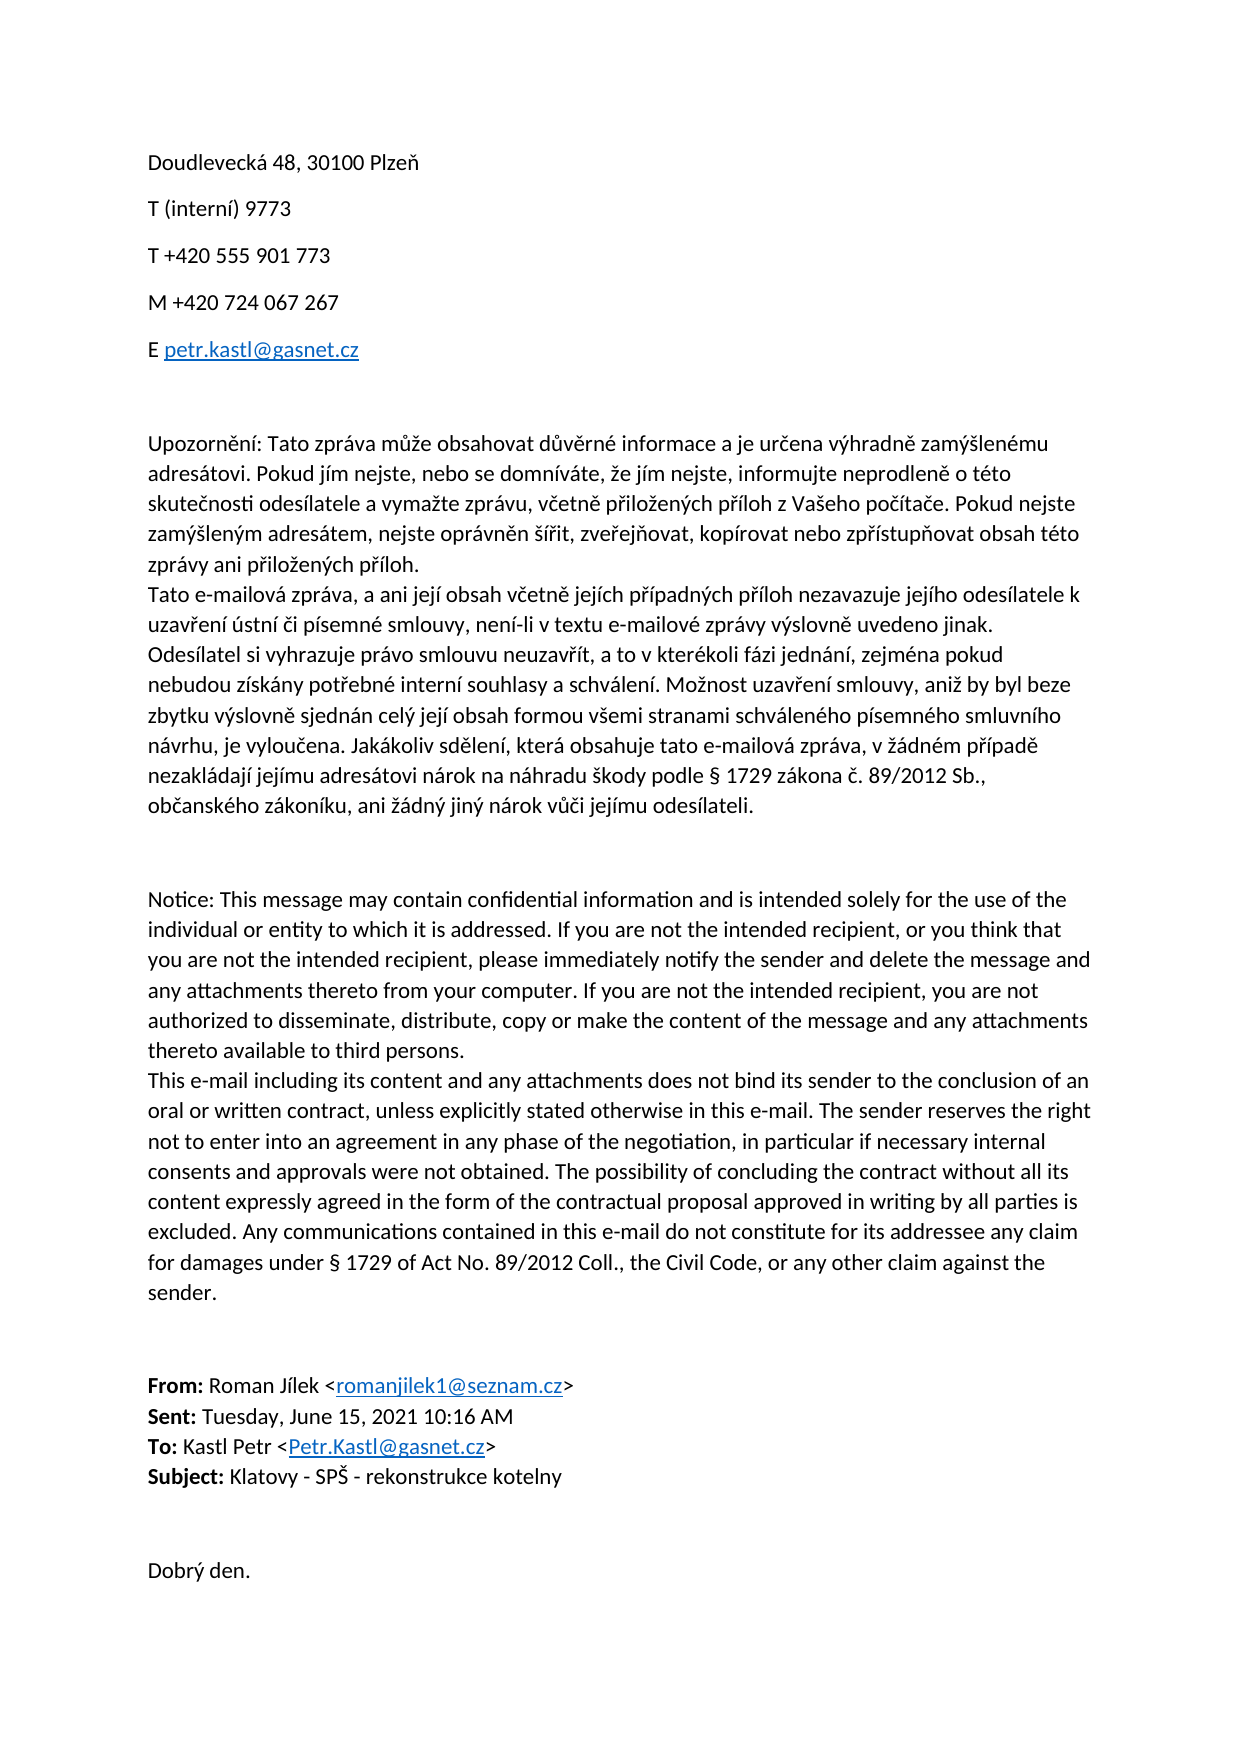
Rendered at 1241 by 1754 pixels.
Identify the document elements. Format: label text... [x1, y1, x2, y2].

text E petr.kastl@gasnet.cz [148, 335, 1093, 363]
text T +420 555 901 773 [148, 241, 1093, 269]
text T (interní) 9773 [148, 194, 1093, 222]
text Upozornění: Tato zpráva může obsahovat důvěrné informace a je určena výhradně zamýšlenému adresátovi. Pokud jím nejste, nebo se domníváte, že jím nejste, informujte neprodleně o této skutečnosti odesílatele a vymažte zprávu, včetně přiložených příloh z Vašeho počítače. Pokud nejste zamýšleným adresátem, nejste oprávněn šířit, zveřejňovat, kopírovat nebo zpřístupňovat obsah této zprávy ani přiložených příloh. Tato e-mailová zpráva, a ani její obsah včetně jejích případných příloh nezavazuje jejího odesílatele k uzavření ústní či písemné smlouvy, není-li v textu e-mailové zprávy výslovně uvedeno jinak. Odesílatel si vyhrazuje právo smlouvu neuzavřít, a to v kterékoli fázi jednání, zejména pokud nebudou získány potřebné interní souhlasy a schválení. Možnost uzavření smlouvy, aniž by byl beze zbytku výslovně sjednán celý její obsah formou všemi stranami schváleného písemného smluvního návrhu, je vyloučena. Jakákoliv sdělení, která obsahuje tato e-mailová zpráva, v žádném případě nezakládají jejímu adresátovi nárok na náhradu škody podle § 1729 zákona č. 89/2012 Sb., občanského zákoníku, ani žádný jiný nárok vůči jejímu odesílateli. [148, 429, 1093, 819]
text M +420 724 067 267 [148, 288, 1093, 316]
text From: Roman Jílek <romanjilek1@seznam.cz> Sent: Tuesday, June 15, 2021 10:16 AM To: Kastl Petr <Petr.Kastl@gasnet.cz> Subject: Klatovy - SPŠ - rekonstrukce kotelny [148, 1372, 1093, 1490]
text Dobrý den. [148, 1556, 1093, 1584]
text Notice: This message may contain confidential information and is intended solely for the use of the individual or entity to which it is addressed. If you are not the intended recipient, or you think that you are not the intended recipient, please immediately notify the sender and delete the message and any attachments thereto from your computer. If you are not the intended recipient, you are not authorized to disseminate, distribute, copy or make the content of the message and any attachments thereto available to third persons. This e-mail including its content and any attachments does not bind its sender to the conclusion of an oral or written contract, unless explicitly stated otherwise in this e-mail. The sender reserves the right not to enter into an agreement in any phase of the negotiation, in particular if necessary internal consents and approvals were not obtained. The possibility of concluding the contract without all its content expressly agreed in the form of the contractual proposal approved in writing by all parties is excluded. Any communications contained in this e-mail do not constitute for its addressee any claim for damages under § 1729 of Act No. 89/2012 Coll., the Civil Code, or any other claim against the sender. [148, 885, 1093, 1306]
text Doudlevecká 48, 30100 Plzeň [148, 148, 1093, 176]
